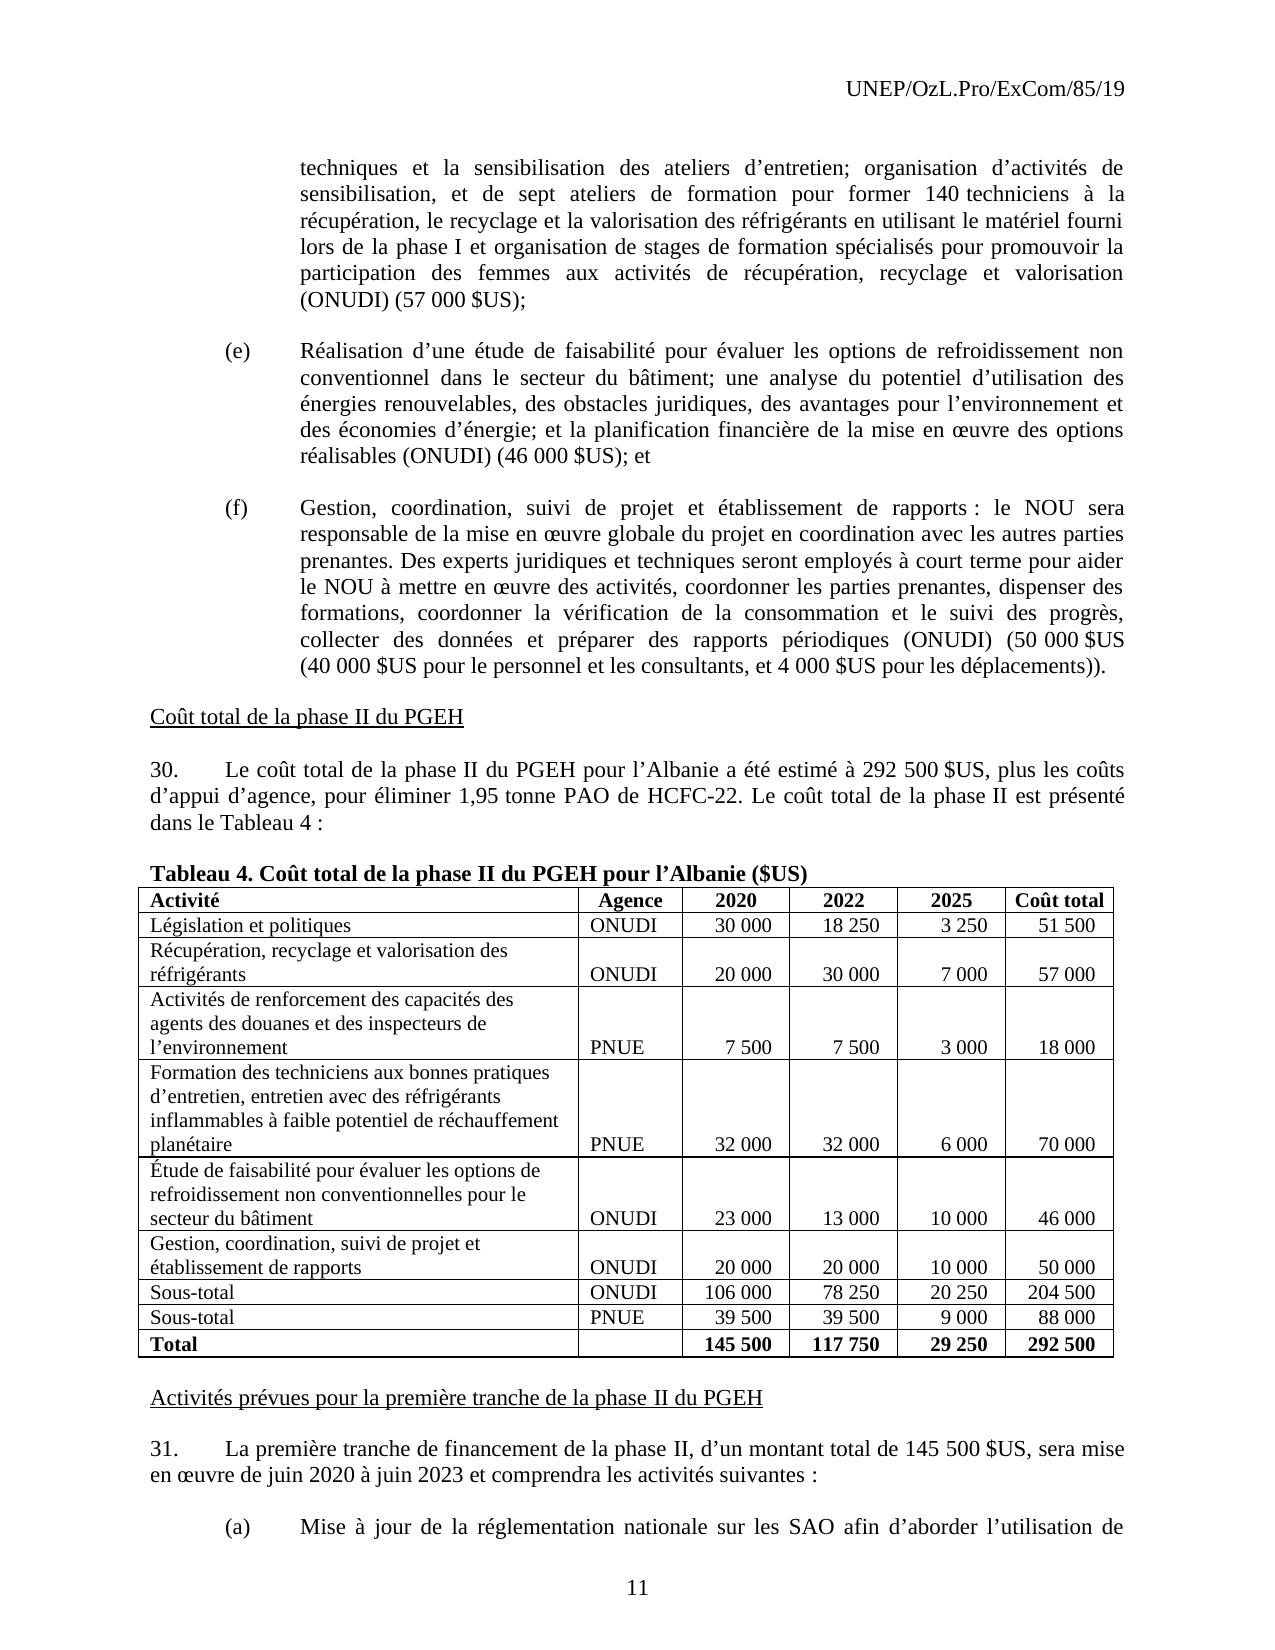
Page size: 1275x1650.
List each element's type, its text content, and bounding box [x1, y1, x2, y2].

table_header Activité [139, 888, 578, 912]
table_cell 88 000 [1006, 1305, 1113, 1329]
table_header 2022 [790, 888, 897, 912]
table_cell 30 000 [790, 938, 897, 986]
table_cell ONUDI [579, 1280, 682, 1304]
table_cell 10 000 [898, 1158, 1005, 1230]
table_header 2025 [898, 888, 1005, 912]
table_cell Législation et politiques [139, 913, 578, 937]
table_cell 20 000 [683, 938, 789, 986]
table_header 2020 [683, 888, 789, 912]
table_cell 145 500 [683, 1330, 789, 1356]
table_cell 9 000 [898, 1305, 1005, 1329]
table_cell 30 000 [683, 913, 789, 937]
table_header Agence [579, 888, 682, 912]
table_cell 51 500 [1006, 913, 1113, 937]
table_cell 39 500 [683, 1305, 789, 1329]
table_cell 29 250 [898, 1330, 1005, 1356]
table_cell ONUDI [579, 1231, 682, 1279]
subtitle La première tranche de financement de la phase II, d’un montant total de 145 500 $US, sera mise en œuvre de juin 2020 à juin 2023 et comprendra les activités suivantes : [150, 1435, 1125, 1488]
table_cell 23 000 [683, 1158, 789, 1230]
table_cell 204 500 [1006, 1280, 1113, 1304]
table_cell Activités de renforcement des capacités des agents des douanes et des inspecteurs de l’environnement [139, 987, 578, 1059]
table_cell PNUE [579, 1060, 682, 1156]
table_cell Sous-total [139, 1280, 578, 1304]
table_cell 18 000 [1006, 987, 1113, 1059]
table_cell 3 000 [898, 987, 1005, 1059]
table_header Coût total [1006, 888, 1113, 912]
table_cell ONUDI [579, 1158, 682, 1230]
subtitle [225, 154, 1125, 312]
table_cell 106 000 [683, 1280, 789, 1304]
table_cell 7 500 [683, 987, 789, 1059]
table_cell PNUE [579, 987, 682, 1059]
table_cell 117 750 [790, 1330, 897, 1356]
text Tableau 4. Coût total de la phase II du PGEH pour l’Albanie ($US) [150, 860, 1125, 887]
table_cell 32 000 [790, 1060, 897, 1156]
table_cell 7 500 [790, 987, 897, 1059]
table_cell 39 500 [790, 1305, 897, 1329]
table_cell 6 000 [898, 1060, 1005, 1156]
table_cell 3 250 [898, 913, 1005, 937]
table_cell 10 000 [898, 1231, 1005, 1279]
table_cell 20 000 [790, 1231, 897, 1279]
table_cell ONUDI [579, 938, 682, 986]
table_cell 20 250 [898, 1280, 1005, 1304]
table_cell Total [139, 1330, 578, 1356]
text Activités prévues pour la première tranche de la phase II du PGEH [150, 1384, 1125, 1410]
table_cell 46 000 [1006, 1158, 1113, 1230]
table_cell 57 000 [1006, 938, 1113, 986]
table_cell 7 000 [898, 938, 1005, 986]
table_cell Récupération, recyclage et valorisation des réfrigérants [139, 938, 578, 986]
subtitle Gestion, coordination, suivi de projet et établissement de rapports : le NOU sera responsable de la mise en œuvre globale du projet en coordination avec les autres parties prenantes. Des experts juridiques et techniques seront employés à court terme pour aider le NOU à mettre en œuvre des activités, coordonner les parties prenantes, dispenser des formations, coordonner la vérification de la consommation et le suivi des progrès, collecter des données et préparer des rapports périodiques (ONUDI) (50 000 $US (40 000 $US pour le personnel et les consultants, et 4 000 $US pour les déplacements)). [225, 494, 1125, 678]
table_cell 292 500 [1006, 1330, 1113, 1356]
table_cell 50 000 [1006, 1231, 1113, 1279]
subtitle Réalisation d’une étude de faisabilité pour évaluer les options de refroidissement non conventionnel dans le secteur du bâtiment; une analyse du potentiel d’utilisation des énergies renouvelables, des obstacles juridiques, des avantages pour l’environnement et des économies d’énergie; et la planification financière de la mise en œuvre des options réalisables (ONUDI) (46 000 $US); et [225, 337, 1125, 469]
table_cell 18 250 [790, 913, 897, 937]
table_cell 13 000 [790, 1158, 897, 1230]
table_cell Sous-total [139, 1305, 578, 1329]
table_cell PNUE [579, 1305, 682, 1329]
table_cell 70 000 [1006, 1060, 1113, 1156]
list Coût total de la phase II du PGEH [150, 703, 1125, 730]
table_cell Étude de faisabilité pour évaluer les options de refroidissement non conventionnelles pour le secteur du bâtiment [139, 1158, 578, 1230]
table_cell Gestion, coordination, suivi de projet et établissement de rapports [139, 1231, 578, 1279]
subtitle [225, 1513, 1125, 1539]
table_cell 32 000 [683, 1060, 789, 1156]
table_cell Formation des techniciens aux bonnes pratiques d’entretien, entretien avec des réfrigérants inflammables à faible potentiel de réchauffement planétaire [139, 1060, 578, 1156]
subtitle Le coût total de la phase II du PGEH pour l’Albanie a été estimé à 292 500 $US, plus les coûts d’appui d’agence, pour éliminer 1,95 tonne PAO de HCFC-22. Le coût total de la phase II est présenté dans le Tableau 4 : [150, 756, 1125, 835]
table_cell 20 000 [683, 1231, 789, 1279]
table_cell ONUDI [579, 913, 682, 937]
table_cell [579, 1330, 682, 1356]
table_cell 78 250 [790, 1280, 897, 1304]
